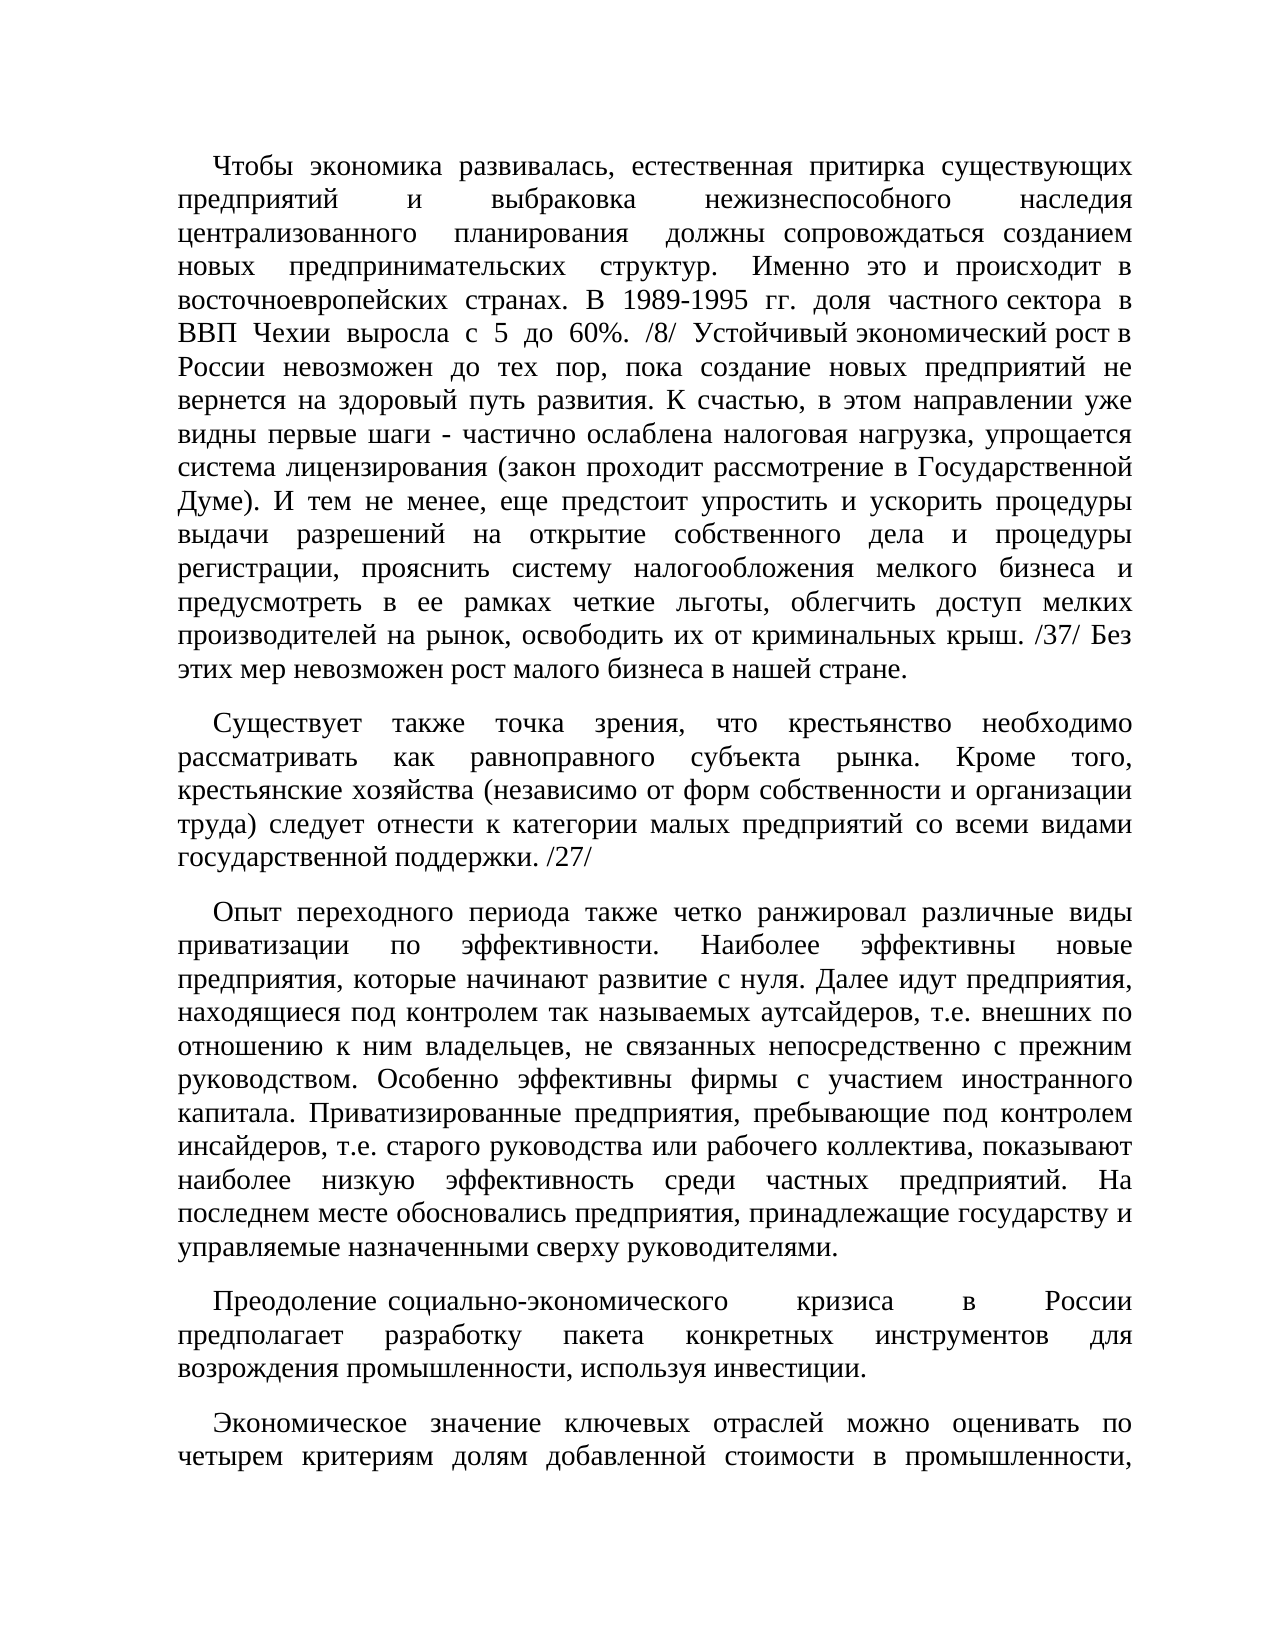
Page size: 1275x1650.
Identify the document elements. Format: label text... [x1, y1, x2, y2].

text Преодоление социально-экономического кризиса в России предполагает разработку пакета конкретных инструментов для возрождения промышленности, используя инвестиции. [177, 1283, 1133, 1384]
text Существует также точка зрения, что крестьянство необходимо рассматривать как равноправного субъекта рынка. Кроме того, крестьянские хозяйства (независимо от форм собственности и организации труда) следует отнести к категории малых предприятий со всеми видами государственной поддержки. /27/ [177, 705, 1133, 873]
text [177, 1405, 1133, 1472]
text Опыт переходного периода также четко ранжировал различные виды приватизации по эффективности. Наиболее эффективны новые предприятия, которые начинают развитие с нуля. Далее идут предприятия, находящиеся под контролем так называемых аутсайдеров, т.е. внешних по отношению к ним владельцев, не связанных непосредственно с прежним руководством. Особенно эффективны фирмы с участием иностранного капитала. Приватизированные предприятия, пребывающие под контролем инсайдеров, т.е. старого руководства или рабочего коллектива, показывают наиболее низкую эффективность среди частных предприятий. На последнем месте обосновались предприятия, принадлежащие государству и управляемые назначенными сверху руководителями. [177, 894, 1133, 1263]
text Чтобы экономика развивалась, естественная притирка существующих предприятий и выбраковка нежизнеспособного наследия централизованного планирования должны сопровождаться созданием новых предпринимательских структур. Именно это и происходит в восточноевропейских странах. В 1989-1995 гг. доля частного сектора в ВВП Чехии выросла с 5 до 60%. /8/ Устойчивый экономический рост в России невозможен до тех пор, пока создание новых предприятий не вернется на здоровый путь развития. К счастью, в этом направлении уже видны первые шаги - частично ослаблена налоговая нагрузка, упрощается система лицензирования (закон проходит рассмотрение в Государственной Думе). И тем не менее, еще предстоит упростить и ускорить процедуры выдачи разрешений на открытие собственного дела и процедуры регистрации, прояснить систему налогообложения мелкого бизнеса и предусмотреть в ее рамках четкие льготы, облегчить доступ мелких производителей на рынок, освободить их от криминальных крыш. /37/ Без этих мер невозможен рост малого бизнеса в нашей стране. [177, 148, 1133, 684]
